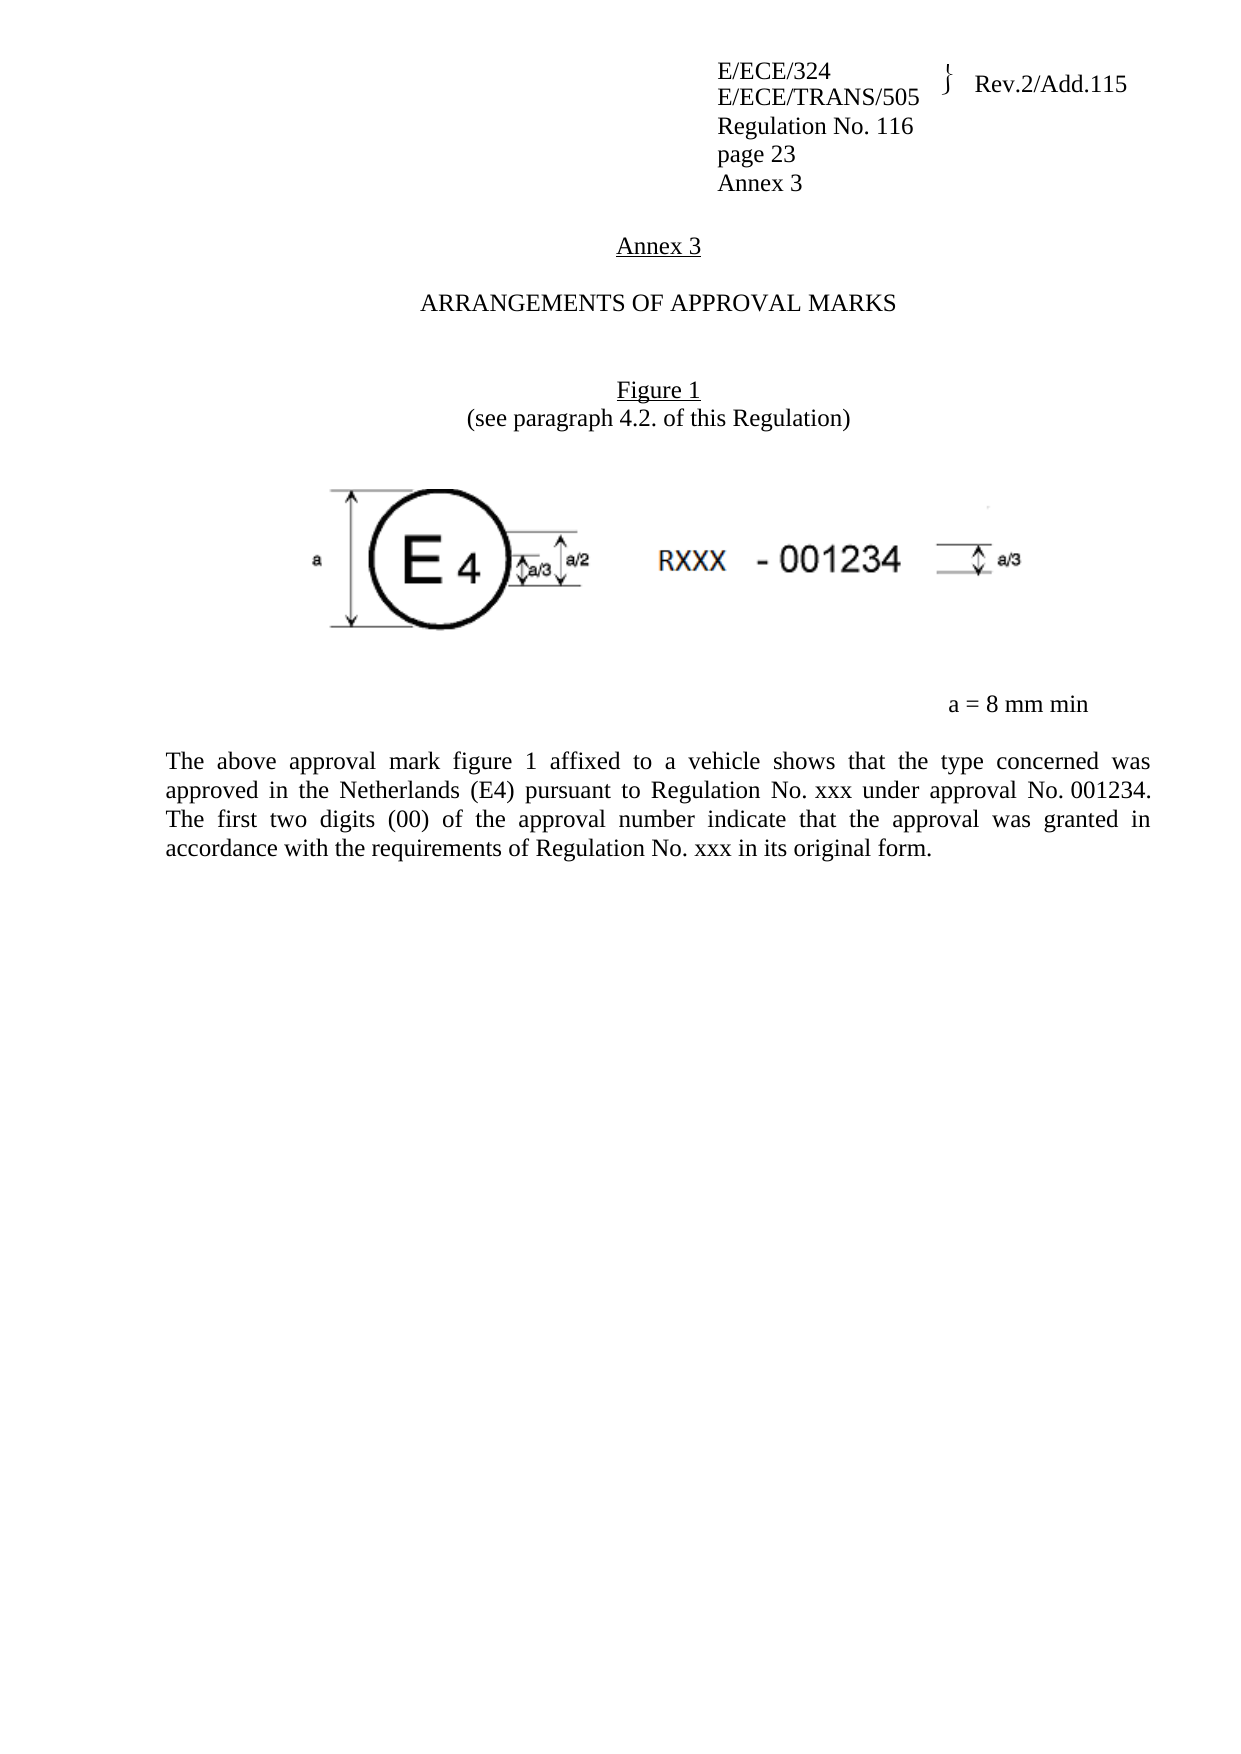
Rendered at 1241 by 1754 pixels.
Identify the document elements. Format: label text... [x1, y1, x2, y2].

text ARRANGEMENTS OF APPROVAL MARKS [165, 288, 1152, 317]
picture [267, 489, 1050, 661]
text Annex 3 [165, 231, 1152, 260]
text The above approval mark figure 1 affixed to a vehicle shows that the type concerned was approved in the Netherlands (E4) pursuant to Regulation No. xxx under approval No. 001234. The first two digits (00) of the approval number indicate that the approval was granted in accordance with the requirements of Regulation No. xxx in its original form. [165, 746, 1152, 861]
text a = 8 mm min [165, 689, 1152, 718]
text Figure 1 [165, 375, 1152, 403]
text (see paragraph 4.2. of this Regulation) [165, 403, 1152, 432]
